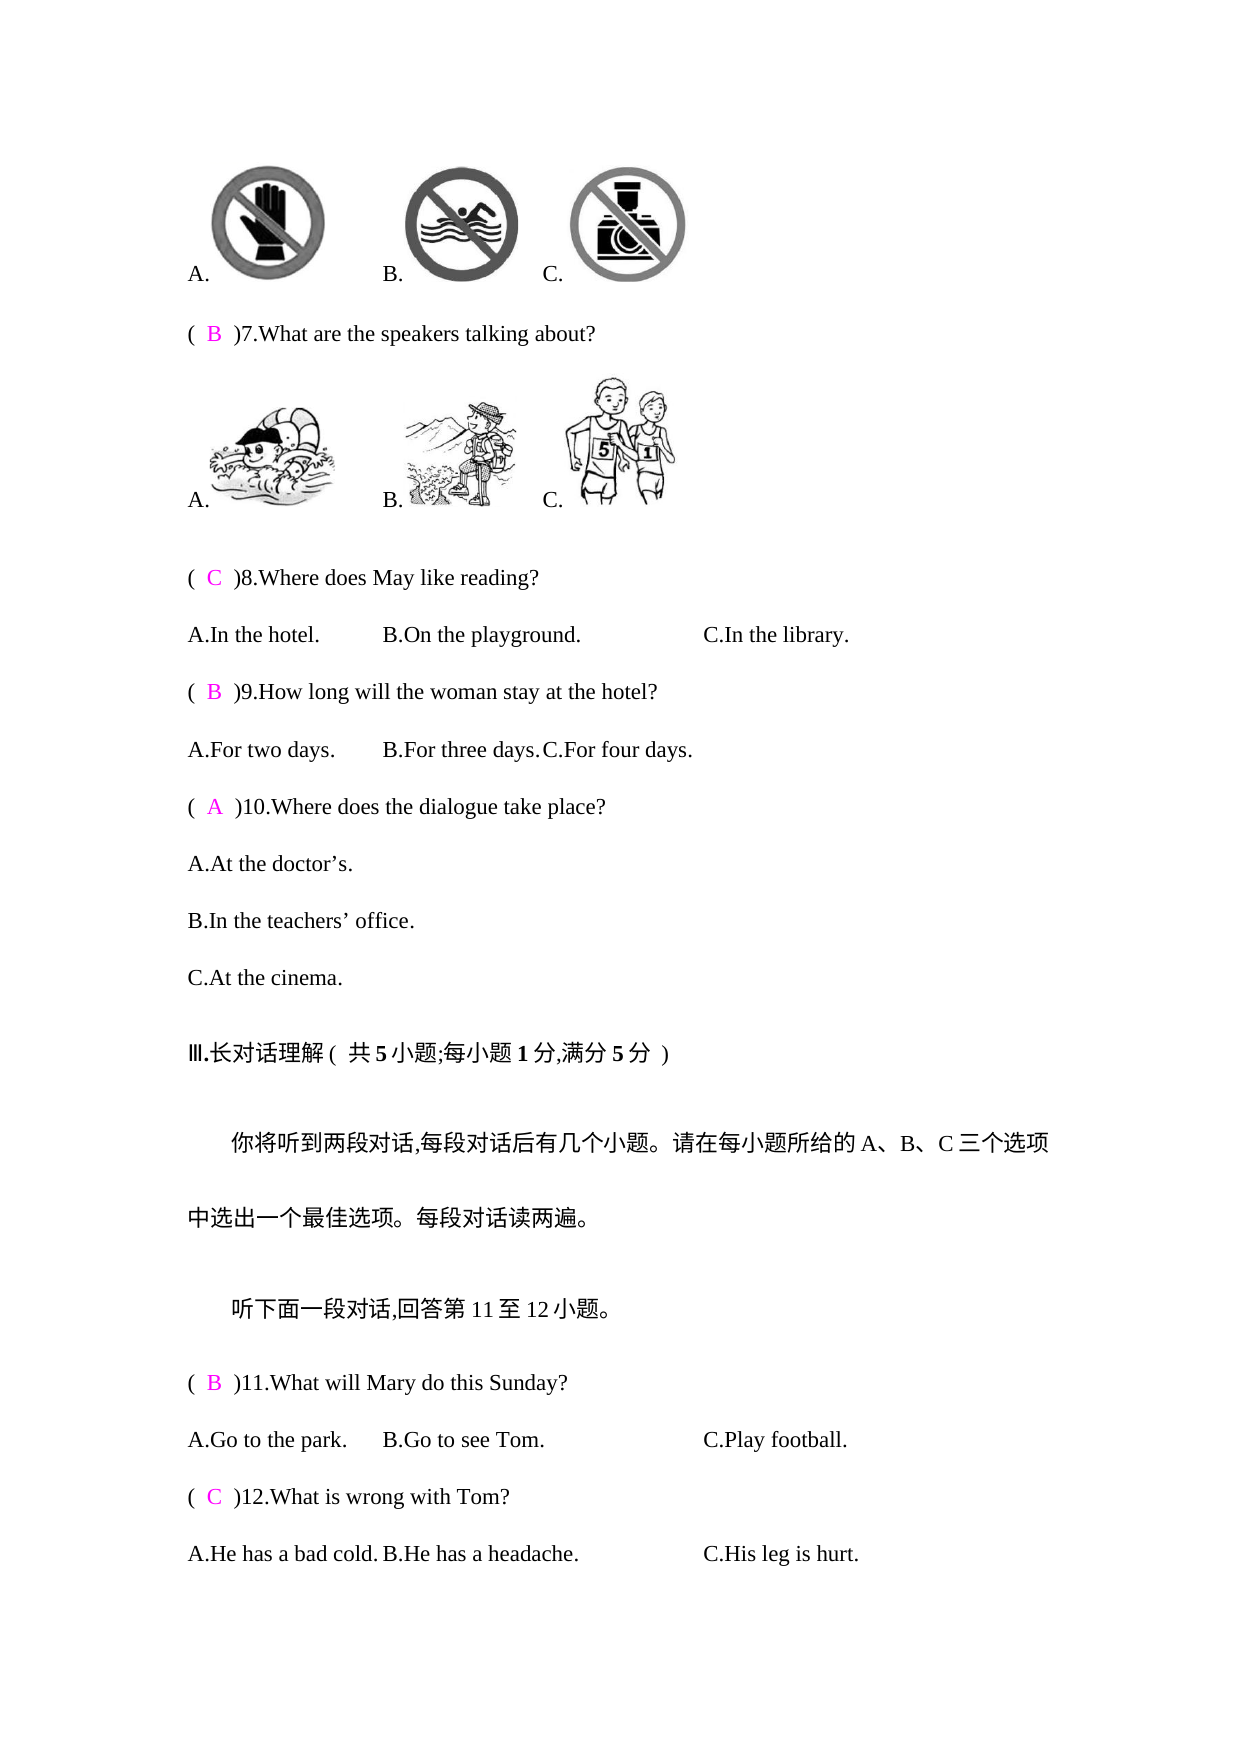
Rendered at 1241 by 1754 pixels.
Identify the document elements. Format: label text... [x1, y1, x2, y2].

text ( B )7.What are the speakers talking about? [187, 317, 1053, 349]
text ( A )10.Where does the dialogue take place? [187, 790, 1053, 822]
text 听下面一段对话,回答第11至12小题。 [187, 1275, 1053, 1340]
text A.He has a bad cold. B.He has a headache. C.His leg is hurt. [187, 1537, 1053, 1569]
text ( C )8.Where does May like reading? [187, 561, 1053, 593]
text A.For two days. B.For three days. C.For four days. [187, 733, 1053, 765]
picture [563, 165, 691, 282]
text ( C )12.What is wrong with Tom? [187, 1480, 1053, 1512]
text ( B )11.What will Mary do this Sunday? [187, 1366, 1053, 1398]
text A.In the hotel. B.On the playground. C.In the library. [187, 618, 1053, 651]
text 你将听到两段对话,每段对话后有几个小题。请在每小题所给的A、B、C三个选项中选出一个最佳选项。每段对话读两遍。 [187, 1109, 1053, 1249]
text ( B )9.How long will the woman stay at the hotel? [187, 675, 1053, 708]
picture [403, 166, 519, 282]
text B.In the teachers’ office. [187, 904, 1053, 937]
text C.At the cinema. [187, 961, 1053, 994]
picture [403, 396, 517, 507]
picture [209, 407, 336, 507]
text A.Go to the park. B.Go to see Tom. C.Play football. [187, 1423, 1053, 1455]
picture [209, 162, 327, 282]
text Ⅲ.长对话理解 ( 共5小题;每小题1分,满分5分 ) [187, 1018, 1053, 1083]
picture [563, 373, 678, 507]
text A.At the doctor’s. [187, 847, 1053, 879]
